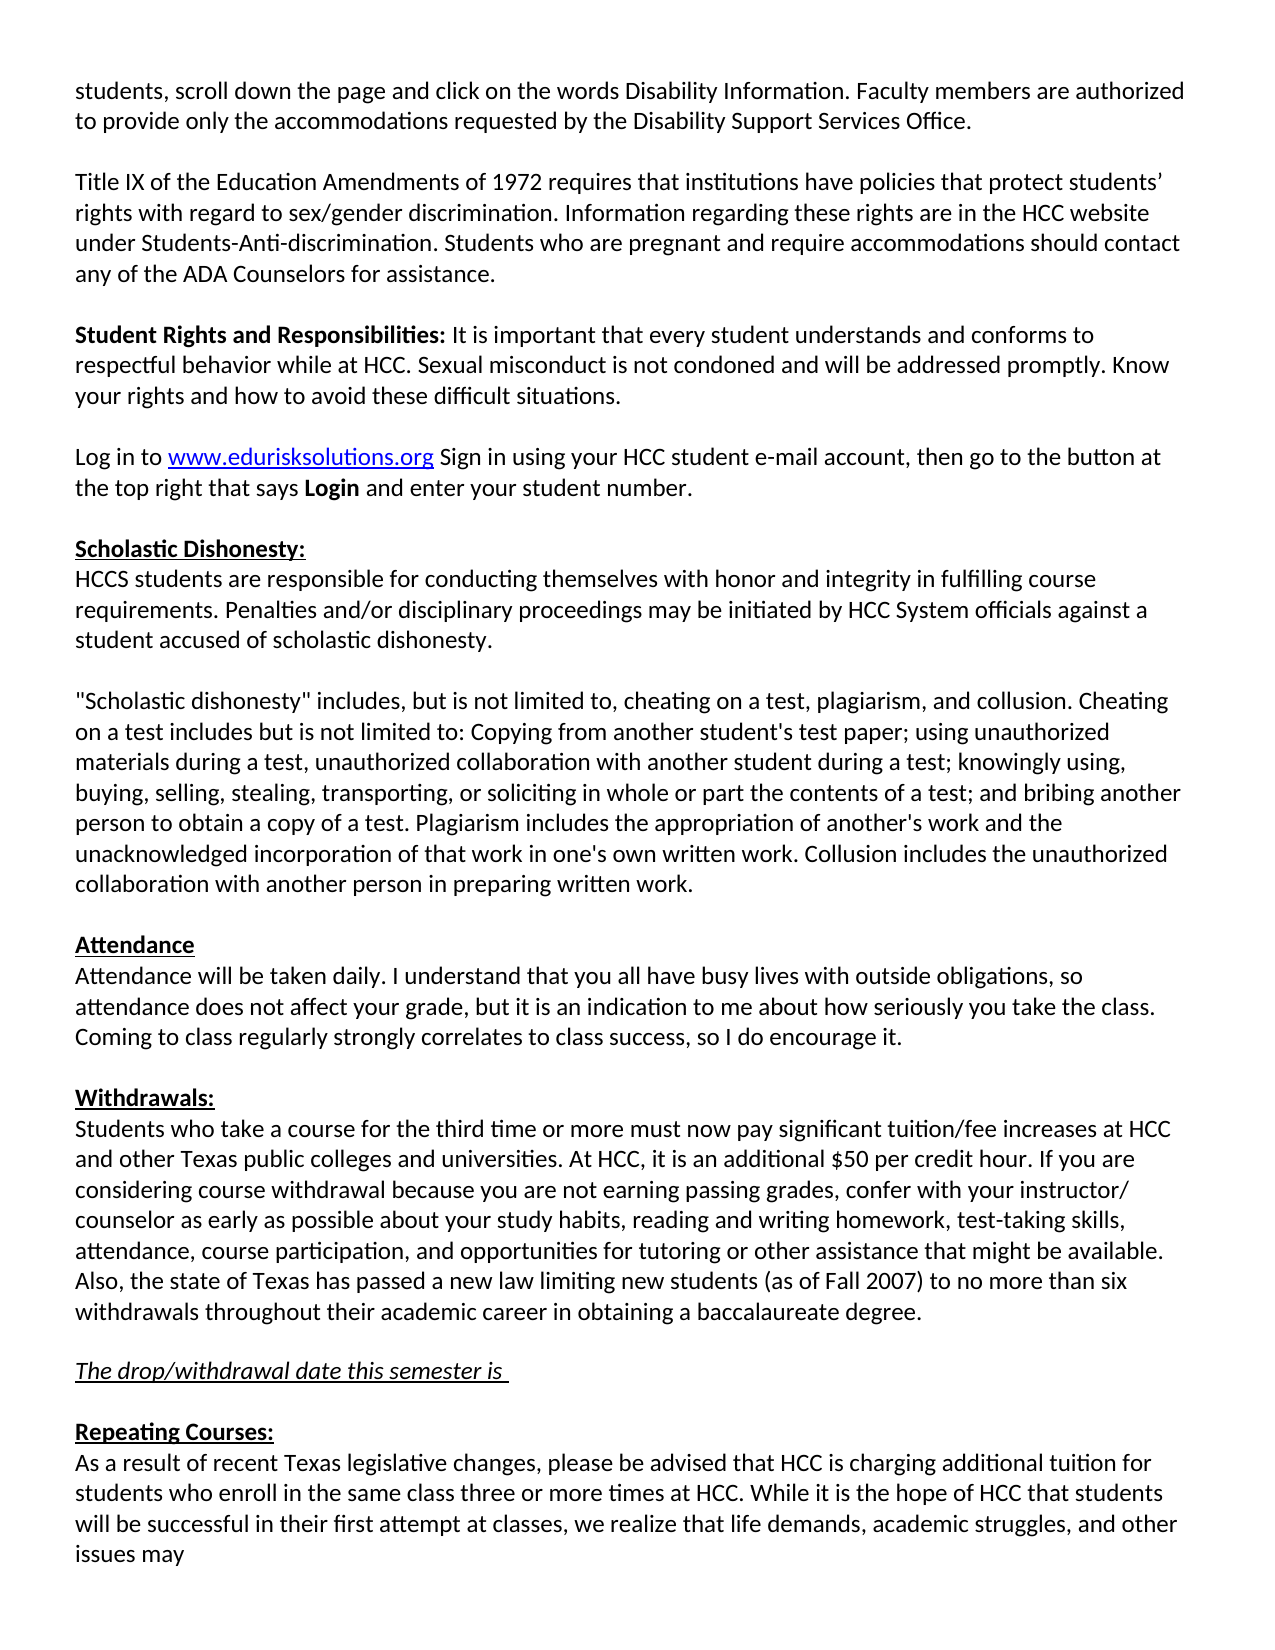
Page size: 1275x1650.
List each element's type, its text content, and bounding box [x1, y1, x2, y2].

text HCCS students are responsible for conducting themselves with honor and integrity in fulfilling course requirements. Penalties and/or disciplinary proceedings may be initiated by HCC System officials against a student accused of scholastic dishonesty. [75, 563, 1200, 655]
text Title IX of the Education Amendments of 1972 requires that institutions have policies that protect students’ rights with regard to sex/gender discrimination. Information regarding these rights are in the HCC website under Students-Anti-discrimination. Students who are pregnant and require accommodations should contact any of the ADA Counselors for assistance. [75, 167, 1200, 289]
text Repeating Courses: [75, 1416, 1200, 1447]
text Attendance Attendance will be taken daily. I understand that you all have busy lives with outside obligations, so attendance does not affect your grade, but it is an indication to me about how seriously you take the class. Coming to class regularly strongly correlates to class success, so I do encourage it. [75, 899, 1200, 1052]
text Withdrawals: [75, 1082, 1200, 1113]
text Scholastic Dishonesty: [75, 533, 1200, 563]
text As a result of recent Texas legislative changes, please be advised that HCC is charging additional tuition for students who enroll in the same class three or more times at HCC. While it is the hope of HCC that students will be successful in their first attempt at classes, we realize that life demands, academic struggles, and other issues may [75, 1447, 1200, 1569]
text The drop/withdrawal date this semester is [75, 1355, 1200, 1386]
text "Scholastic dishonesty" includes, but is not limited to, cheating on a test, plagiarism, and collusion. Cheating on a test includes but is not limited to: Copying from another student's test paper; using unauthorized materials during a test, unauthorized collaboration with another student during a test; knowingly using, buying, selling, stealing, transporting, or soliciting in whole or part the contents of a test; and bribing another person to obtain a copy of a test. Plagiarism includes the appropriation of another's work and the unacknowledged incorporation of that work in one's own written work. Collusion includes the unauthorized collaboration with another person in preparing written work. [75, 685, 1200, 899]
text Student Rights and Responsibilities: It is important that every student understands and conforms to respectful behavior while at HCC. Sexual misconduct is not condoned and will be addressed promptly. Know your rights and how to avoid these difficult situations. [75, 319, 1200, 411]
text Log in to www.edurisksolutions.org Sign in using your HCC student e-mail account, then go to the button at the top right that says Login and enter your student number. [75, 441, 1200, 502]
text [75, 75, 1200, 136]
text Students who take a course for the third time or more must now pay significant tuition/fee increases at HCC and other Texas public colleges and universities. At HCC, it is an additional $50 per credit hour. If you are considering course withdrawal because you are not earning passing grades, confer with your instructor/ counselor as early as possible about your study habits, reading and writing homework, test-taking skills, attendance, course participation, and opportunities for tutoring or other assistance that might be available. Also, the state of Texas has passed a new law limiting new students (as of Fall 2007) to no more than six withdrawals throughout their academic career in obtaining a baccalaureate degree. [75, 1113, 1200, 1355]
